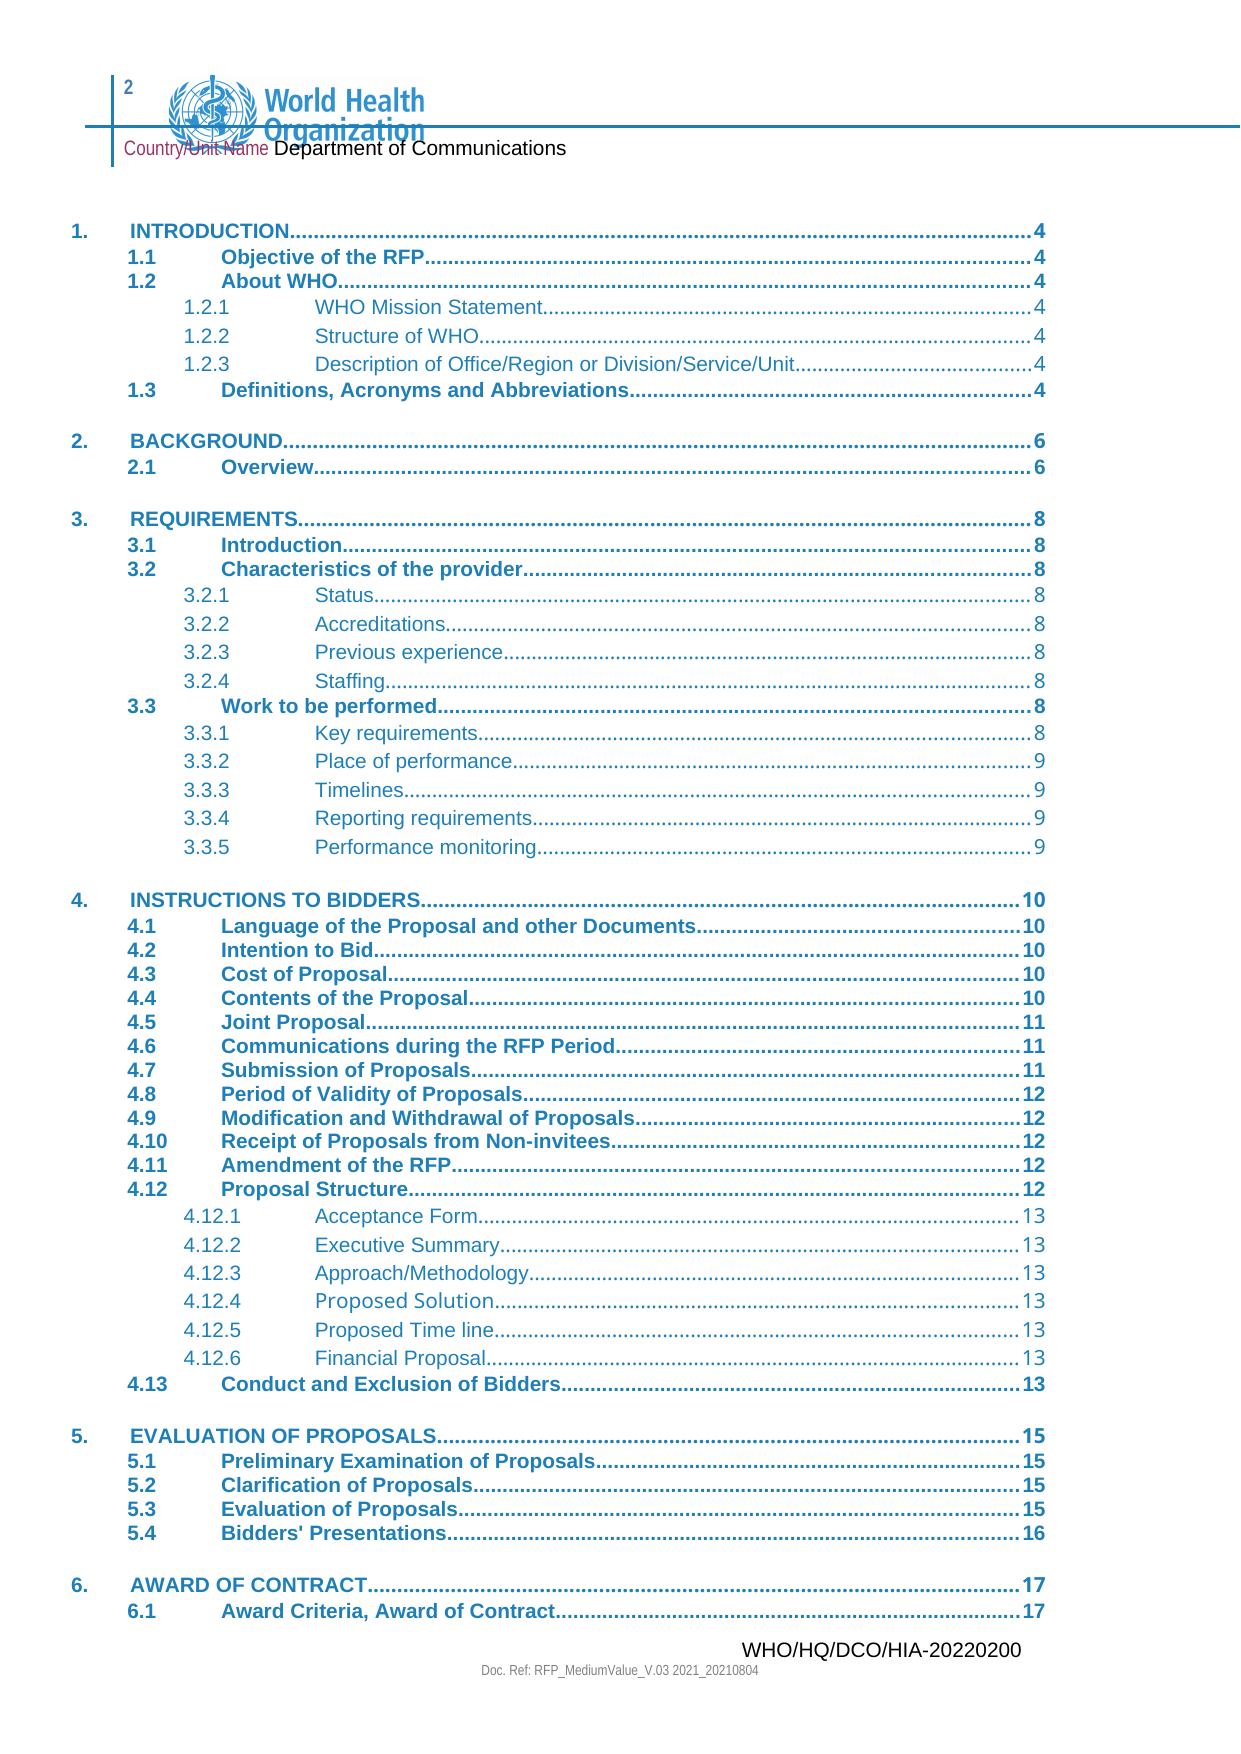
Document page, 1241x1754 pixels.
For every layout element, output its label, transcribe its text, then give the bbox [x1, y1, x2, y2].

text 3.3.1 Key requirements 8 [183, 718, 1169, 747]
text 4.12.1 Acceptance Form 13 [183, 1201, 1169, 1230]
text 2. BACKGROUND 6 [71, 427, 1110, 455]
text 3.2.1 Status 8 [183, 580, 1169, 609]
text 5.2 Clarification of Proposals 15 [127, 1473, 1169, 1497]
text 3.2.2 Accreditations 8 [183, 609, 1169, 637]
picture [326, 145, 332, 154]
picture [368, 145, 373, 154]
text 4.12.5 Proposed Time line 13 [183, 1315, 1169, 1343]
text 3. requirements 8 [71, 504, 1110, 532]
text 1.2.2 Structure of WHO 4 [183, 321, 1169, 349]
text 4.11 Amendment of the RFP 12 [127, 1153, 1169, 1177]
text 4.5 Joint Proposal 11 [127, 1009, 1169, 1033]
picture [414, 142, 424, 154]
picture [339, 145, 344, 154]
picture [168, 128, 424, 154]
text 4.12 Proposal Structure 12 [127, 1177, 1169, 1201]
text 3.3 Work to be performed 8 [127, 694, 1169, 718]
text 4.13 Conduct and Exclusion of Bidders 13 [127, 1372, 1169, 1396]
text 4.12.4 Proposed Solution 13 [183, 1287, 1169, 1315]
text 4. Instructions To Bidders 10 [71, 885, 1110, 914]
text 4.3 Cost of Proposal 10 [127, 962, 1169, 986]
picture [168, 75, 424, 125]
text 4.12.3 Approach/Methodology 13 [183, 1258, 1169, 1287]
picture [277, 142, 285, 153]
text 3.3.5 Performance monitoring 9 [183, 832, 1169, 860]
text 5.3 Evaluation of Proposals 15 [127, 1497, 1169, 1521]
text 5. Evaluation Of Proposals 15 [71, 1421, 1110, 1449]
text 4.2 Intention to Bid 10 [127, 938, 1169, 962]
text 3.1 Introduction 8 [127, 532, 1169, 556]
text 1.2 About WHO 4 [127, 268, 1169, 292]
text 4.1 Language of the Proposal and other Documents 10 [127, 914, 1169, 938]
picture [226, 144, 231, 154]
text 4.9 Modification and Withdrawal of Proposals 12 [127, 1105, 1169, 1129]
picture [391, 145, 397, 154]
text 4.7 Submission of Proposals 11 [127, 1057, 1169, 1081]
text 6.1 Award Criteria, Award of Contract 17 [127, 1598, 1169, 1622]
text 1.3 Definitions, Acronyms and Abbreviations 4 [127, 378, 1169, 402]
text 3.3.4 Reporting requirements 9 [183, 803, 1169, 832]
text 3.3.2 Place of performance 9 [183, 747, 1169, 775]
text 4.8 Period of Validity of Proposals 12 [127, 1081, 1169, 1105]
text 6. Award Of Contract 17 [71, 1570, 1110, 1598]
text 4.4 Contents of the Proposal 10 [127, 986, 1169, 1009]
text 5.4 Bidders' Presentations 16 [127, 1521, 1169, 1545]
text 2.1 Overview 6 [127, 455, 1169, 479]
text 3.2 Characteristics of the provider 8 [127, 556, 1169, 580]
text 1. Introduction 4 [71, 216, 1110, 244]
text 3.3.3 Timelines 9 [183, 775, 1169, 803]
text 4.6 Communications during the RFP Period 11 [127, 1033, 1169, 1057]
text 1.1 Objective of the RFP 4 [127, 244, 1169, 268]
text 4.12.2 Executive Summary 13 [183, 1230, 1169, 1258]
text 5.1 Preliminary Examination of Proposals 15 [127, 1449, 1169, 1473]
text 1.2.3 Description of Office/Region or Division/Service/Unit 4 [183, 349, 1169, 378]
text 3.2.3 Previous experience 8 [183, 637, 1169, 666]
text 4.12.6 Financial Proposal 13 [183, 1343, 1169, 1372]
picture [303, 145, 309, 154]
text 1.2.1 WHO Mission Statement 4 [183, 292, 1169, 321]
text 4.10 Receipt of Proposals from Non-invitees 12 [127, 1129, 1169, 1153]
text 3.2.4 Staffing 8 [183, 666, 1169, 694]
